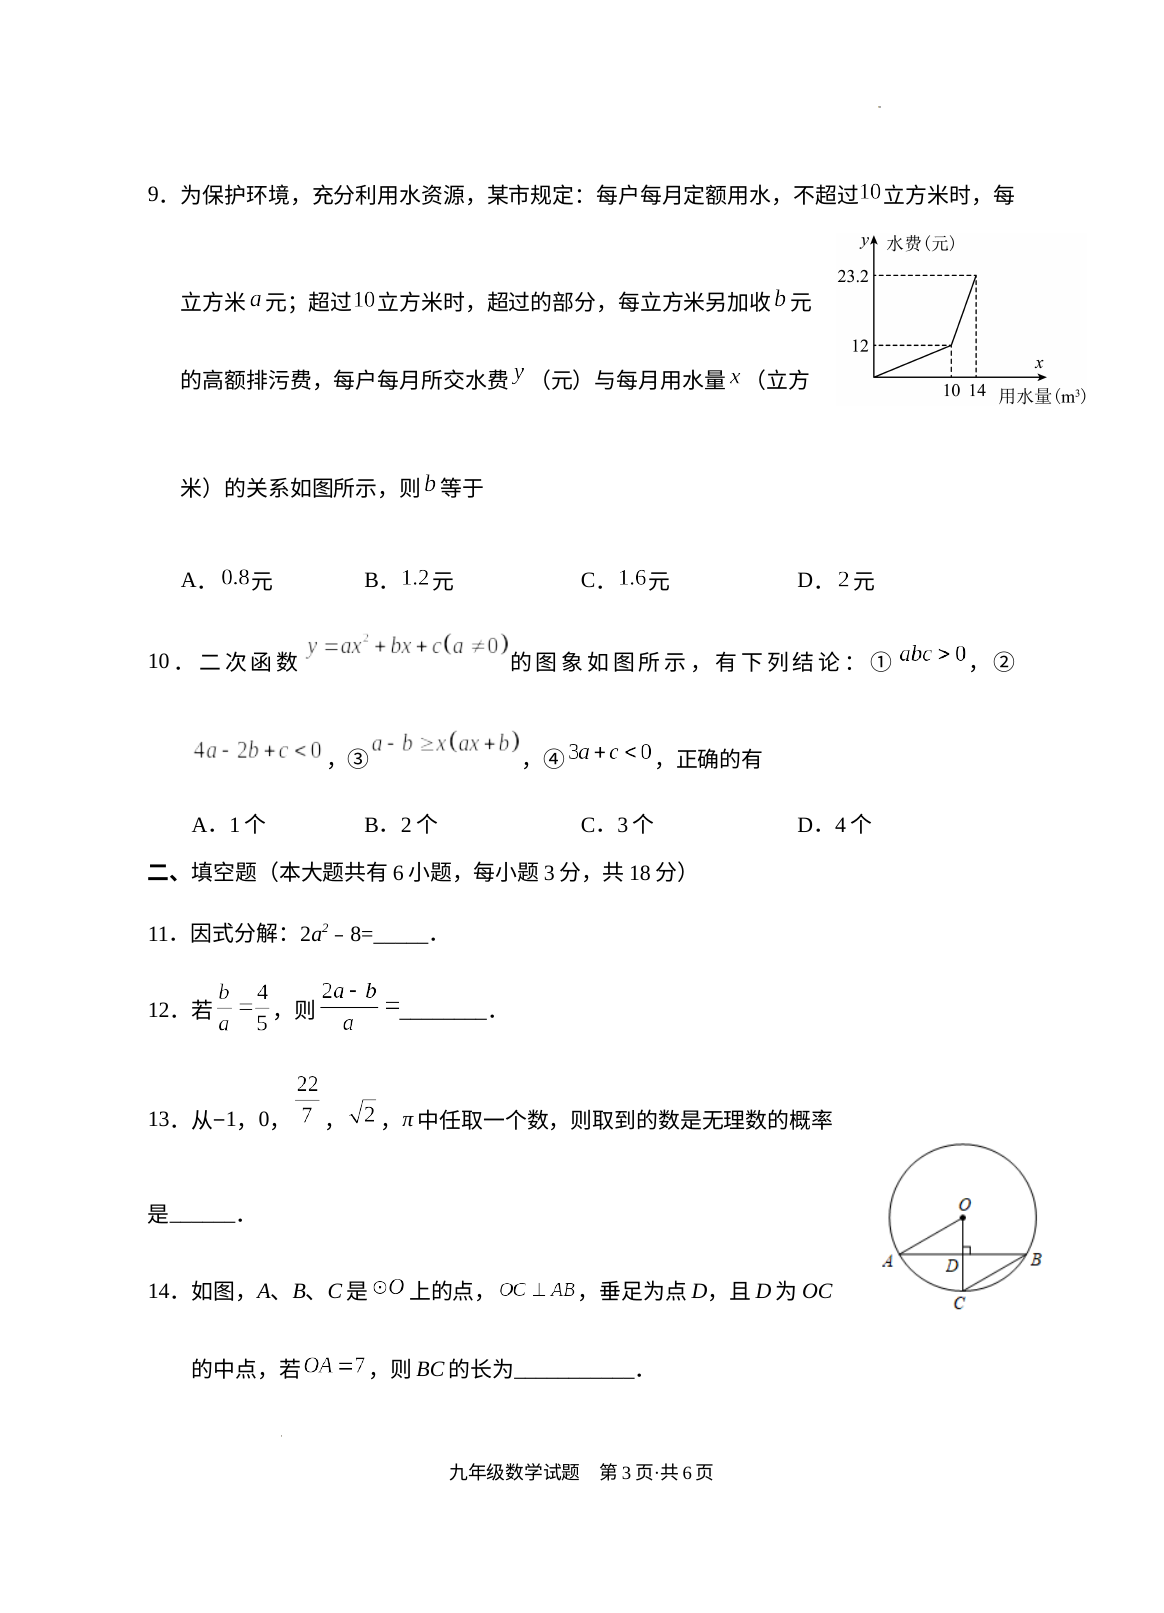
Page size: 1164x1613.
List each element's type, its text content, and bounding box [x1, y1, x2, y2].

text 10．二次函数的图象如图所示，有下列结论：①，②，③，④，正确的有 [148, 628, 1016, 791]
text 14．如图，A、B、C是上的点，，垂足为点D，且D为OC的中点，若，则BC的长为___________． [148, 1258, 1016, 1384]
text 11．因式分解：2a2﹣8=_____． [148, 916, 1016, 948]
text A．1个 B．2个 C．3个 D．4个 [148, 806, 1016, 839]
picture [1016, 233, 1087, 406]
text 9．为保护环境，充分利用水资源，某市规定：每户每月定额用水，不超过立方米时，每立方米元；超过立方米时，超过的部分，每立方米另加收元的高额排污费，每户每月所交水费（元）与每月用水量（立方米）的关系如图所示，则等于 [148, 178, 1016, 519]
text A．元 B．元 C．元 D．元 [148, 547, 1016, 612]
picture [865, 1131, 1062, 1328]
text 12．若，则________． [148, 977, 1016, 1042]
text 二、填空题（本大题共有6小题，每小题3分，共18分） [148, 855, 1016, 887]
text 13．从−1，0，，，π中任取一个数，则取到的数是无理数的概率是______． [148, 1070, 1016, 1229]
